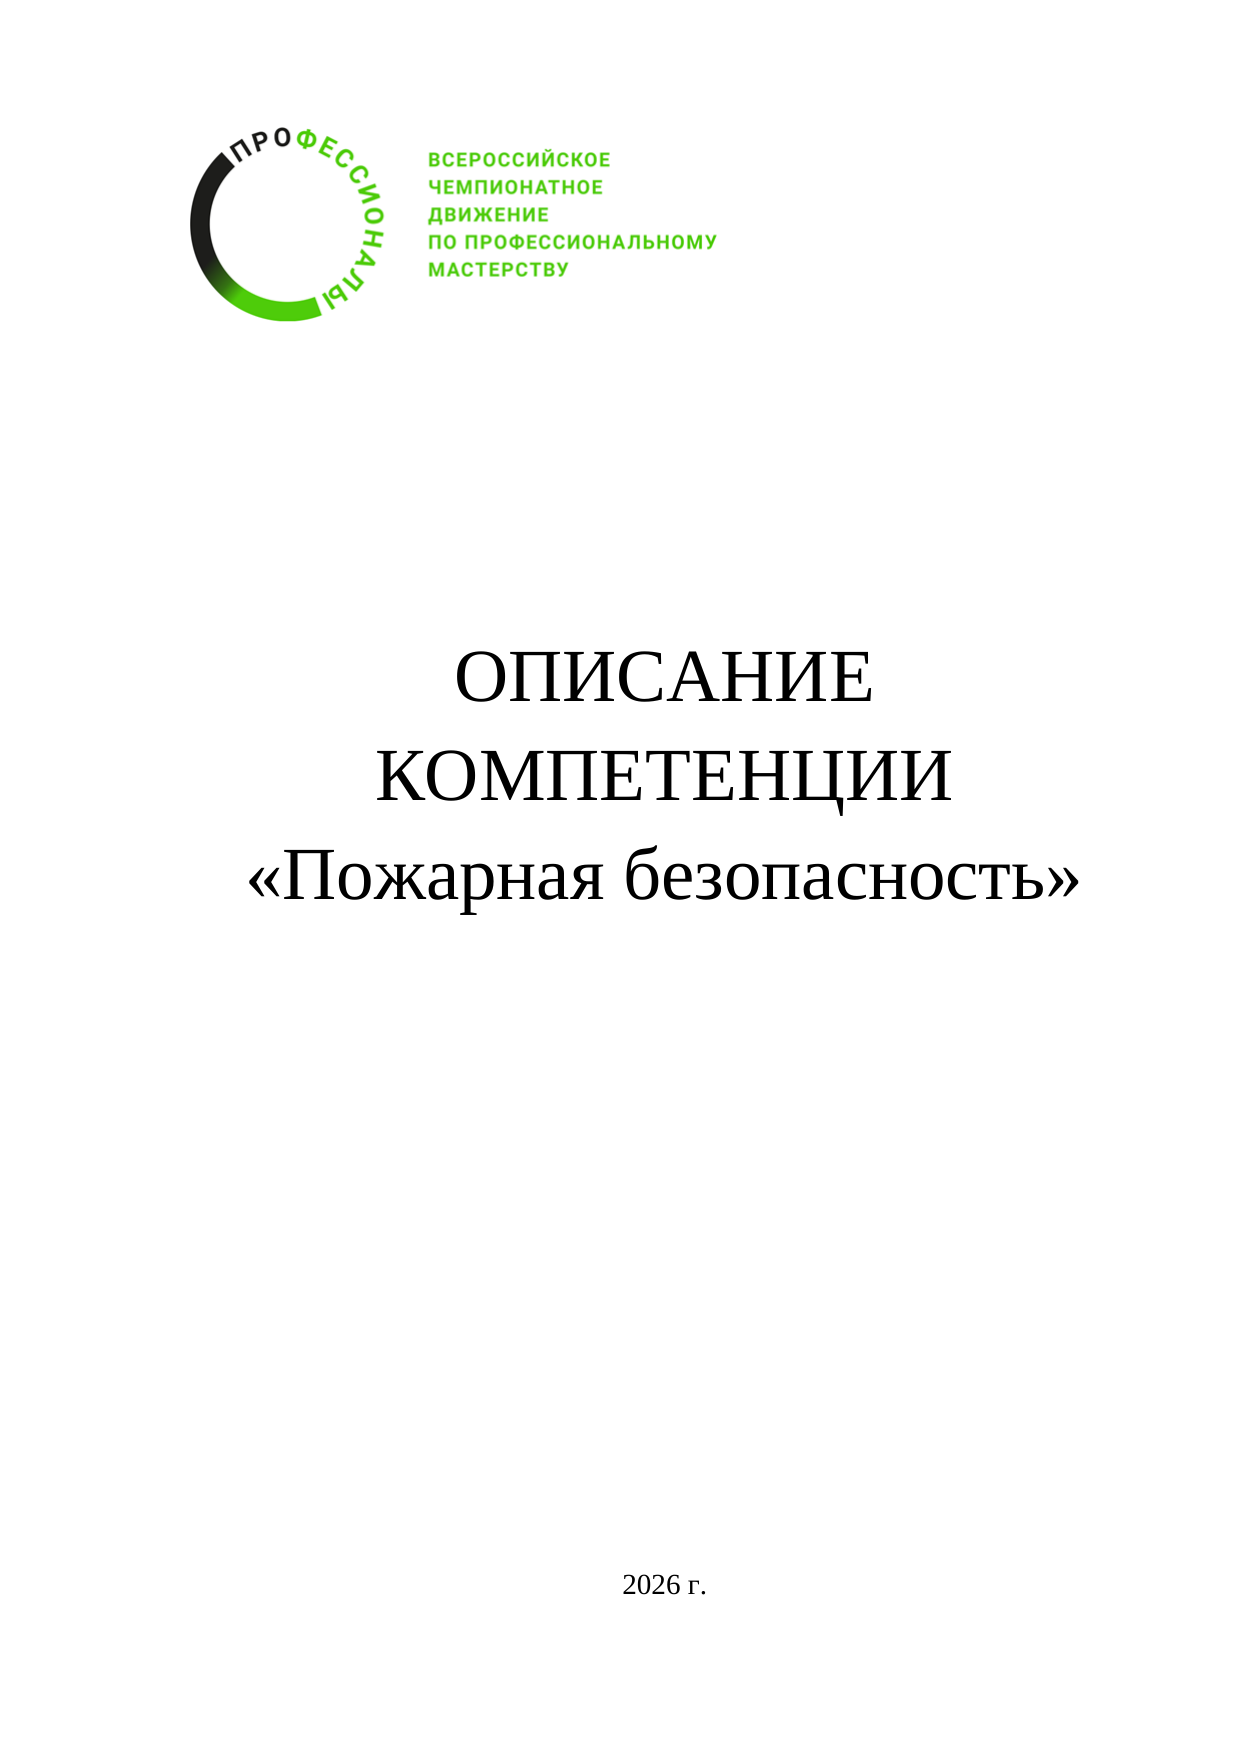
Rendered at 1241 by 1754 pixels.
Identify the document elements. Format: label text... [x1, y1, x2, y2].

text 2026 г. [177, 1567, 1152, 1601]
picture [177, 118, 726, 330]
text «Пожарная безопасность» [177, 829, 1152, 915]
text ОПИСАНИЕ КОМПЕТЕНЦИИ [177, 631, 1152, 816]
